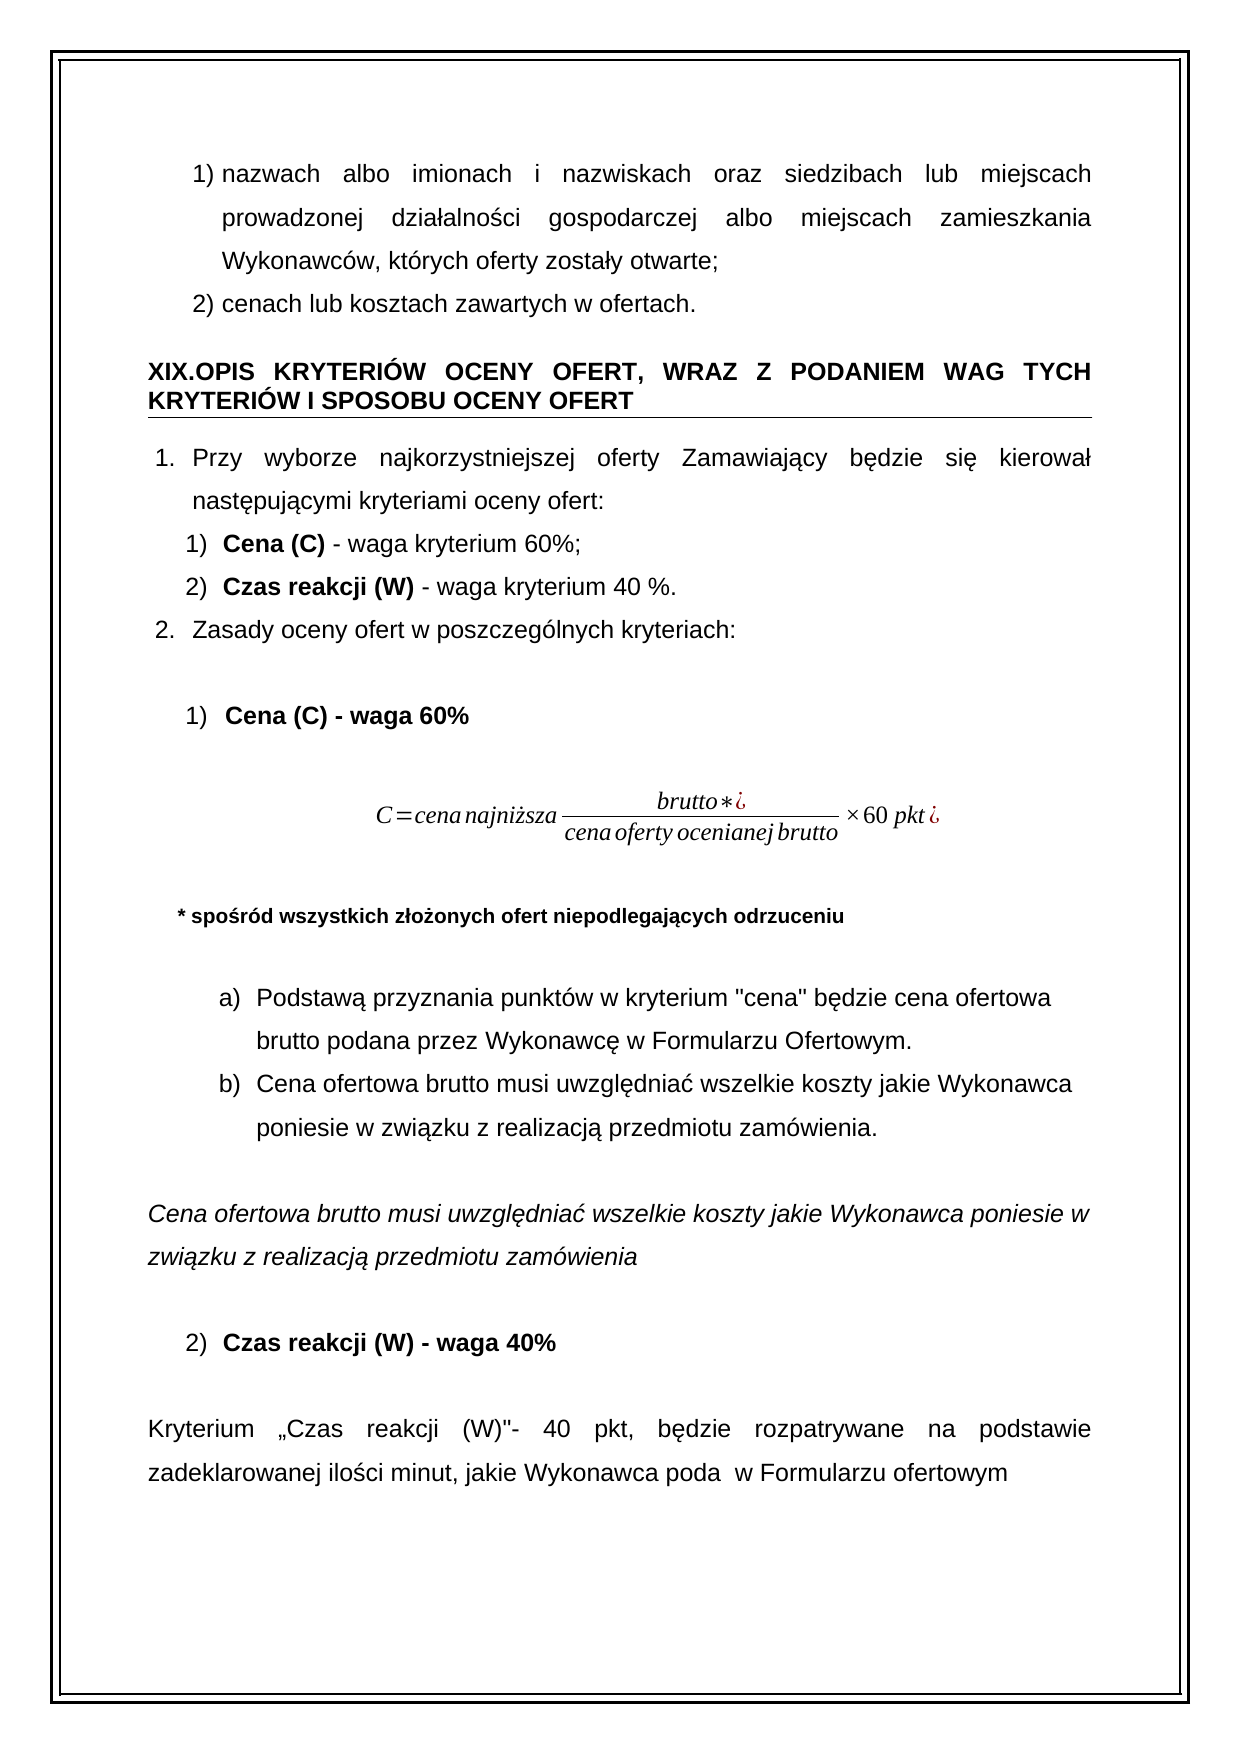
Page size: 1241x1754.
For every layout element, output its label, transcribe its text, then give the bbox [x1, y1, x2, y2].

text Kryterium „Czas reakcji (W)"- 40 pkt, będzie rozpatrywane na podstawie zadeklarowanej ilości minut, jakie Wykonawca poda w Formularzu ofertowym [148, 1414, 1092, 1486]
list Cena (C) - waga 60% [185, 701, 1092, 730]
text 2) cenach lub kosztach zawartych w ofertach. [192, 289, 1092, 318]
list Przy wyborze najkorzystniejszej oferty Zamawiający będzie się kierował następującymi kryteriami oceny ofert: [154, 443, 1092, 514]
subtitle XIX. OPIS KRYTERIÓW OCENY OFERT, WRAZ Z PODANIEM WAG TYCH KRYTERIÓW I SPOSOBU OCENY OFERT [148, 357, 1092, 417]
list Czas reakcji (W) - waga kryterium 40 %. [185, 572, 1092, 601]
list Cena (C) - waga kryterium 60%; [185, 529, 1092, 558]
list Cena ofertowa brutto musi uwzględniać wszelkie koszty jakie Wykonawca poniesie w związku z realizacją przedmiotu zamówienia. [218, 1069, 1092, 1141]
text * spośród wszystkich złożonych ofert niepodlegających odrzuceniu [177, 904, 1092, 928]
text Cena ofertowa brutto musi uwzględniać wszelkie koszty jakie Wykonawca poniesie w związku z realizacją przedmiotu zamówienia [148, 1199, 1092, 1271]
text 1) nazwach albo imionach i nazwiskach oraz siedzibach lub miejscach prowadzonej działalności gospodarczej albo miejscach zamieszkania Wykonawców, których oferty zostały otwarte; [192, 159, 1092, 274]
list Czas reakcji (W) - waga 40% [185, 1328, 1092, 1357]
list Zasady oceny ofert w poszczególnych kryteriach: [154, 615, 1092, 644]
list Podstawą przyznania punktów w kryterium "cena" będzie cena ofertowa brutto podana przez Wykonawcę w Formularzu Ofertowym. [218, 983, 1092, 1055]
